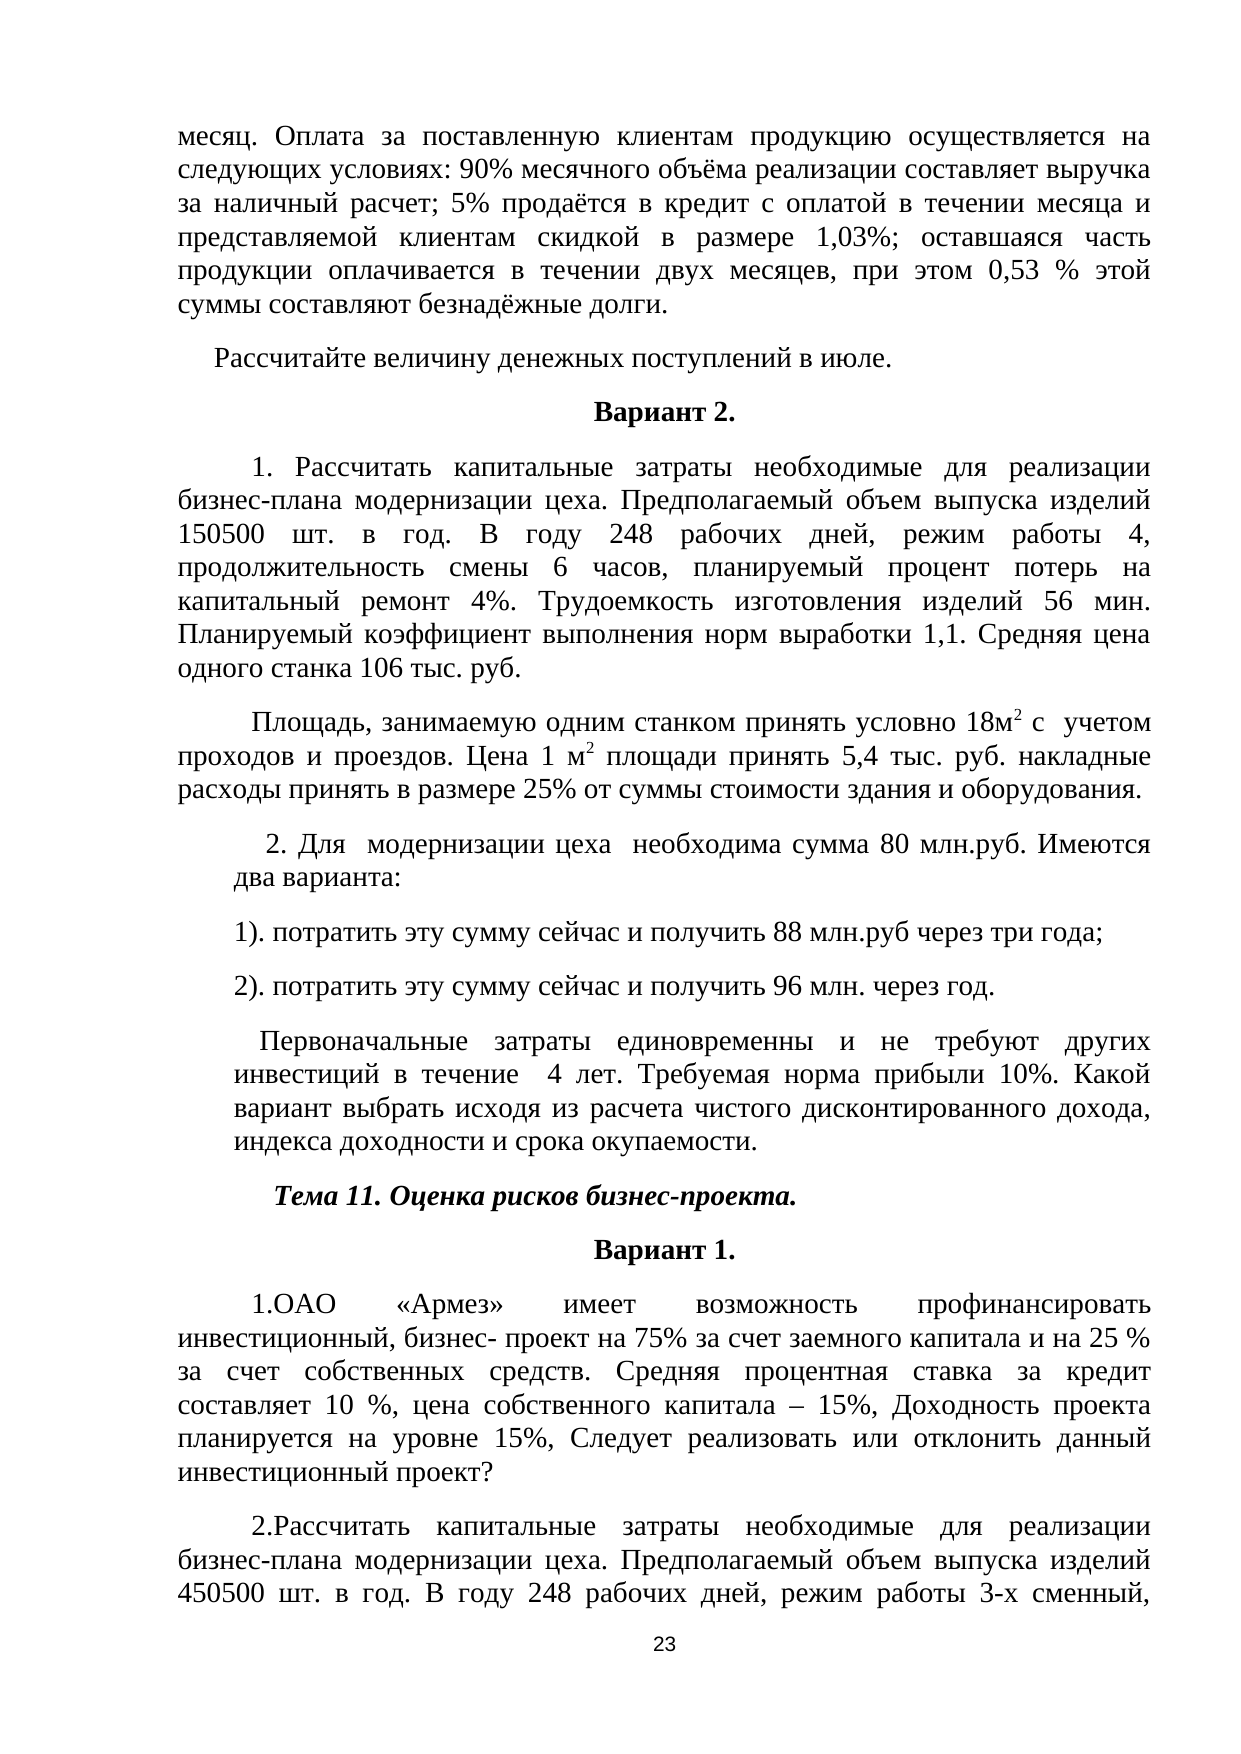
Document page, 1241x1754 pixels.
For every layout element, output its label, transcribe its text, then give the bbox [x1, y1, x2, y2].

text Первоначальные затраты единовременны и не требуют других инвестиций в течение 4 лет. Требуемая норма прибыли 10%. Какой вариант выбрать исходя из расчета чистого дисконтированного дохода, индекса доходности и срока окупаемости. [233, 1023, 1152, 1157]
text 2). потратить эту сумму сейчас и получить 96 млн. через год. [233, 968, 1152, 1002]
text 1). потратить эту сумму сейчас и получить 88 млн.руб через три года; [233, 914, 1152, 947]
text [177, 1508, 1152, 1609]
text 2. Для модернизации цеха необходима сумма 80 млн.руб. Имеются два варианта: [233, 826, 1152, 893]
text Вариант 2. [177, 394, 1152, 428]
text Рассчитайте величину денежных поступлений в июле. [177, 340, 1152, 374]
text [177, 118, 1152, 319]
text Вариант 1. [177, 1232, 1152, 1266]
text Площадь, занимаемую одним станком принять условно 18м2 с учетом проходов и проездов. Цена 1 м2 площади принять 5,4 тыс. руб. накладные расходы принять в размере 25% от суммы стоимости здания и оборудования. [177, 704, 1152, 805]
text Тема 11. Оценка рисков бизнес-проекта. [177, 1178, 1152, 1211]
text 1.ОАО «Армез» имеет возможность профинансировать инвестиционный, бизнес- проект на 75% за счет заемного капитала и на 25 % за счет собственных средств. Средняя процентная ставка за кредит составляет 10 %, цена собственного капитала – 15%, Доходность проекта планируется на уровне 15%, Следует реализовать или отклонить данный инвестиционный проект? [177, 1286, 1152, 1488]
text 1. Рассчитать капитальные затраты необходимые для реализации бизнес-плана модернизации цеха. Предполагаемый объем выпуска изделий 150500 шт. в год. В году 248 рабочих дней, режим работы 4, продолжительность смены 6 часов, планируемый процент потерь на капитальный ремонт 4%. Трудоемкость изготовления изделий 56 мин. Планируемый коэффициент выполнения норм выработки 1,1. Средняя цена одного станка 106 тыс. руб. [177, 449, 1152, 684]
